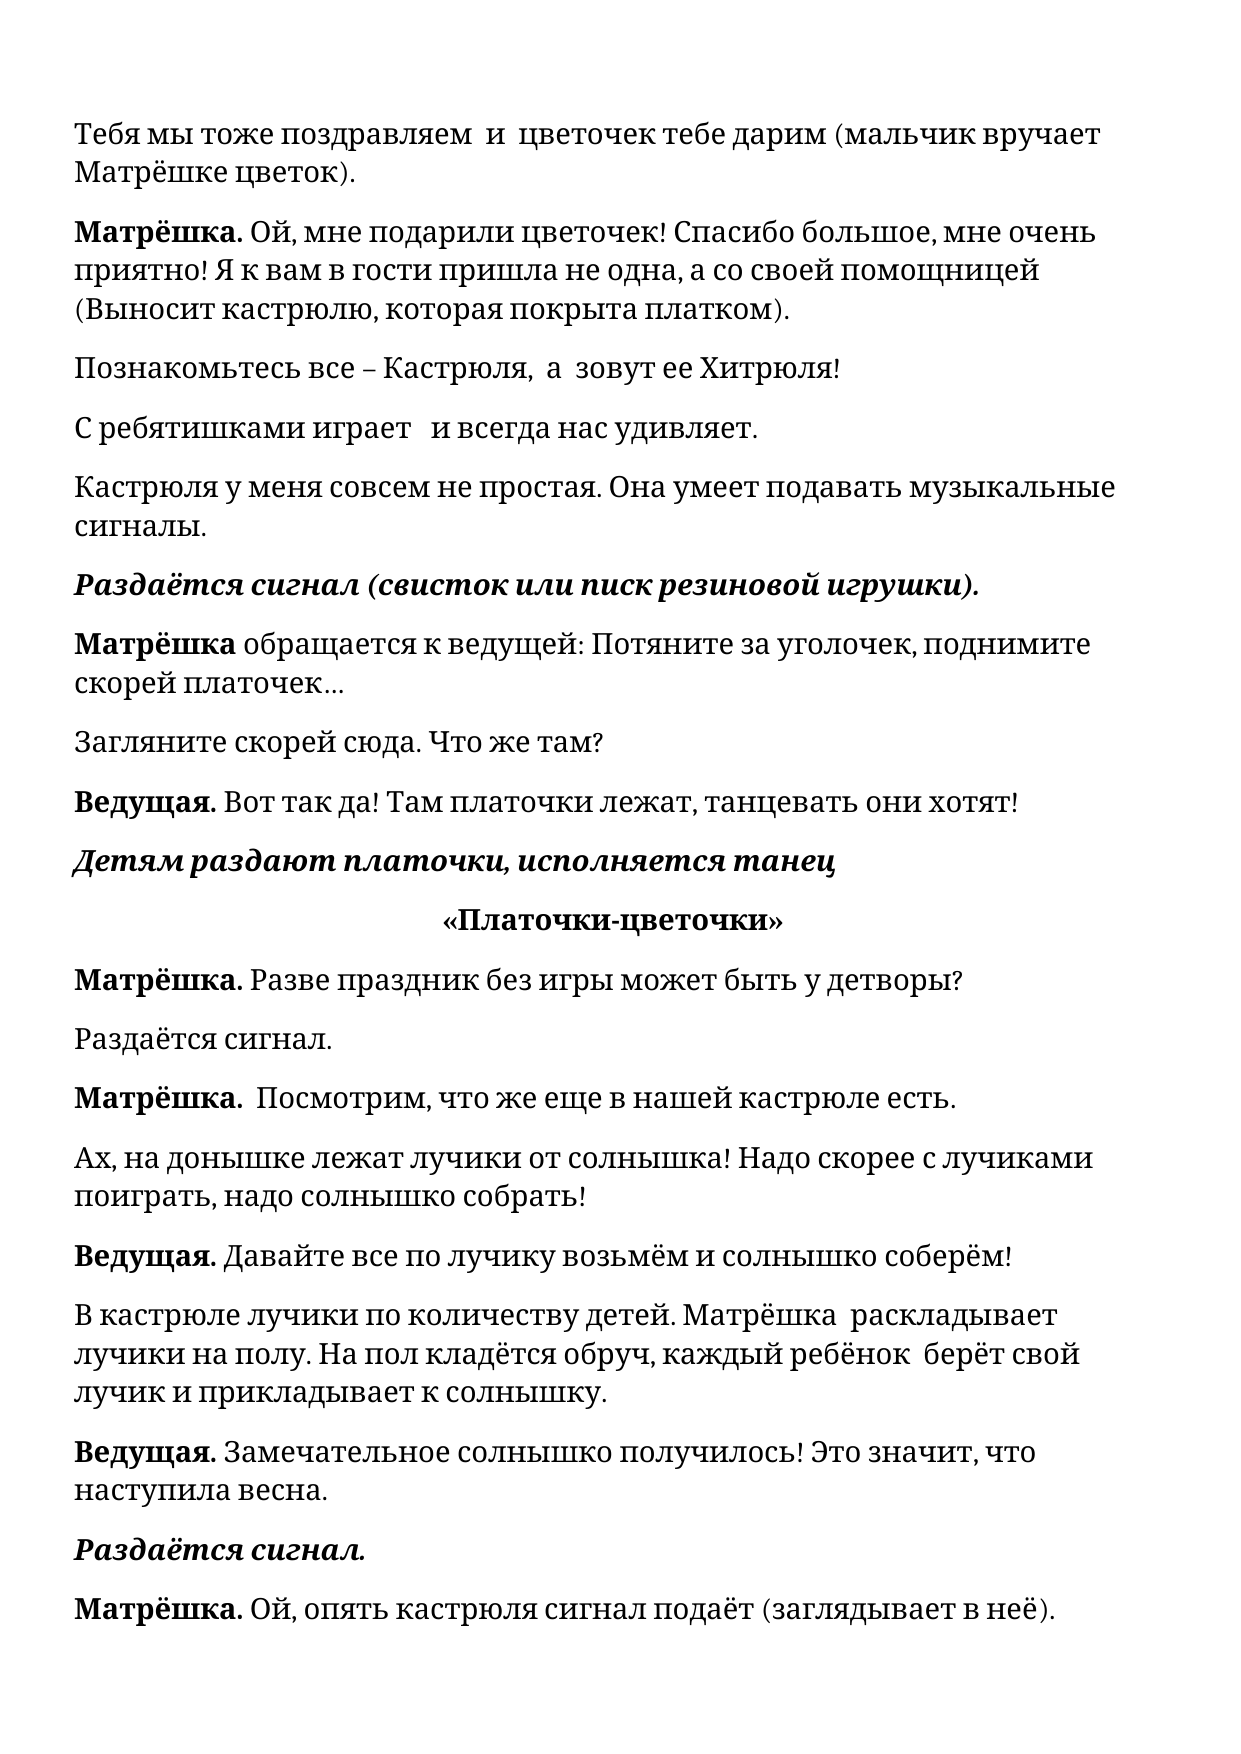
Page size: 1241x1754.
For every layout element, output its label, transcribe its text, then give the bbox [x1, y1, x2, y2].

text Матрёшка. Ой, мне подарили цветочек! Спасибо большое, мне очень приятно! Я к вам в гости пришла не одна, а со своей помощницей (Выносит кастрюлю, которая покрыта платком). [74, 216, 1152, 327]
text Матрёшка. Посмотрим, что же еще в нашей кастрюле есть. [74, 1083, 1152, 1116]
text Кастрюля у меня совсем не простая. Она умеет подавать музыкальные сигналы. [74, 471, 1152, 543]
text Ведущая. Вот так да! Там платочки лежат, танцевать они хотят! [74, 786, 1152, 819]
text Тебя мы тоже поздравляем и цветочек тебе дарим (мальчик вручает Матрёшке цветок). [74, 118, 1152, 190]
text Матрёшка обращается к ведущей: Потяните за уголочек, поднимите скорей платочек… [74, 628, 1152, 701]
text «Платочки-цветочки» [74, 904, 1152, 938]
text Ах, на донышке лежат лучики от солнышка! Надо скорее с лучиками поиграть, надо солнышко собрать! [74, 1142, 1152, 1214]
text Матрёшка. Ой, опять кастрюля сигнал подаёт (заглядывает в неё). [74, 1593, 1152, 1627]
text Познакомьтесь все – Кастрюля, а зовут ее Хитрюля! [74, 352, 1152, 386]
text Раздаётся сигнал. [74, 1023, 1152, 1057]
text Ведущая. Давайте все по лучику возьмём и солнышко соберём! [74, 1240, 1152, 1273]
text Матрёшка. Разве праздник без игры может быть у детворы? [74, 964, 1152, 997]
text Раздаётся сигнал (свисток или писк резиновой игрушки). [74, 569, 1152, 603]
text Раздаётся сигнал. [74, 1534, 1152, 1567]
text Детям раздают платочки, исполняется танец [74, 845, 1152, 879]
text Ведущая. Замечательное солнышко получилось! Это значит, что наступила весна. [74, 1436, 1152, 1508]
text Загляните скорей сюда. Что же там? [74, 726, 1152, 760]
text С ребятишками играет и всегда нас удивляет. [74, 412, 1152, 445]
text В кастрюле лучики по количеству детей. Матрёшка раскладывает лучики на полу. На пол кладётся обруч, каждый ребёнок берёт свой лучик и прикладывает к солнышку. [74, 1299, 1152, 1410]
